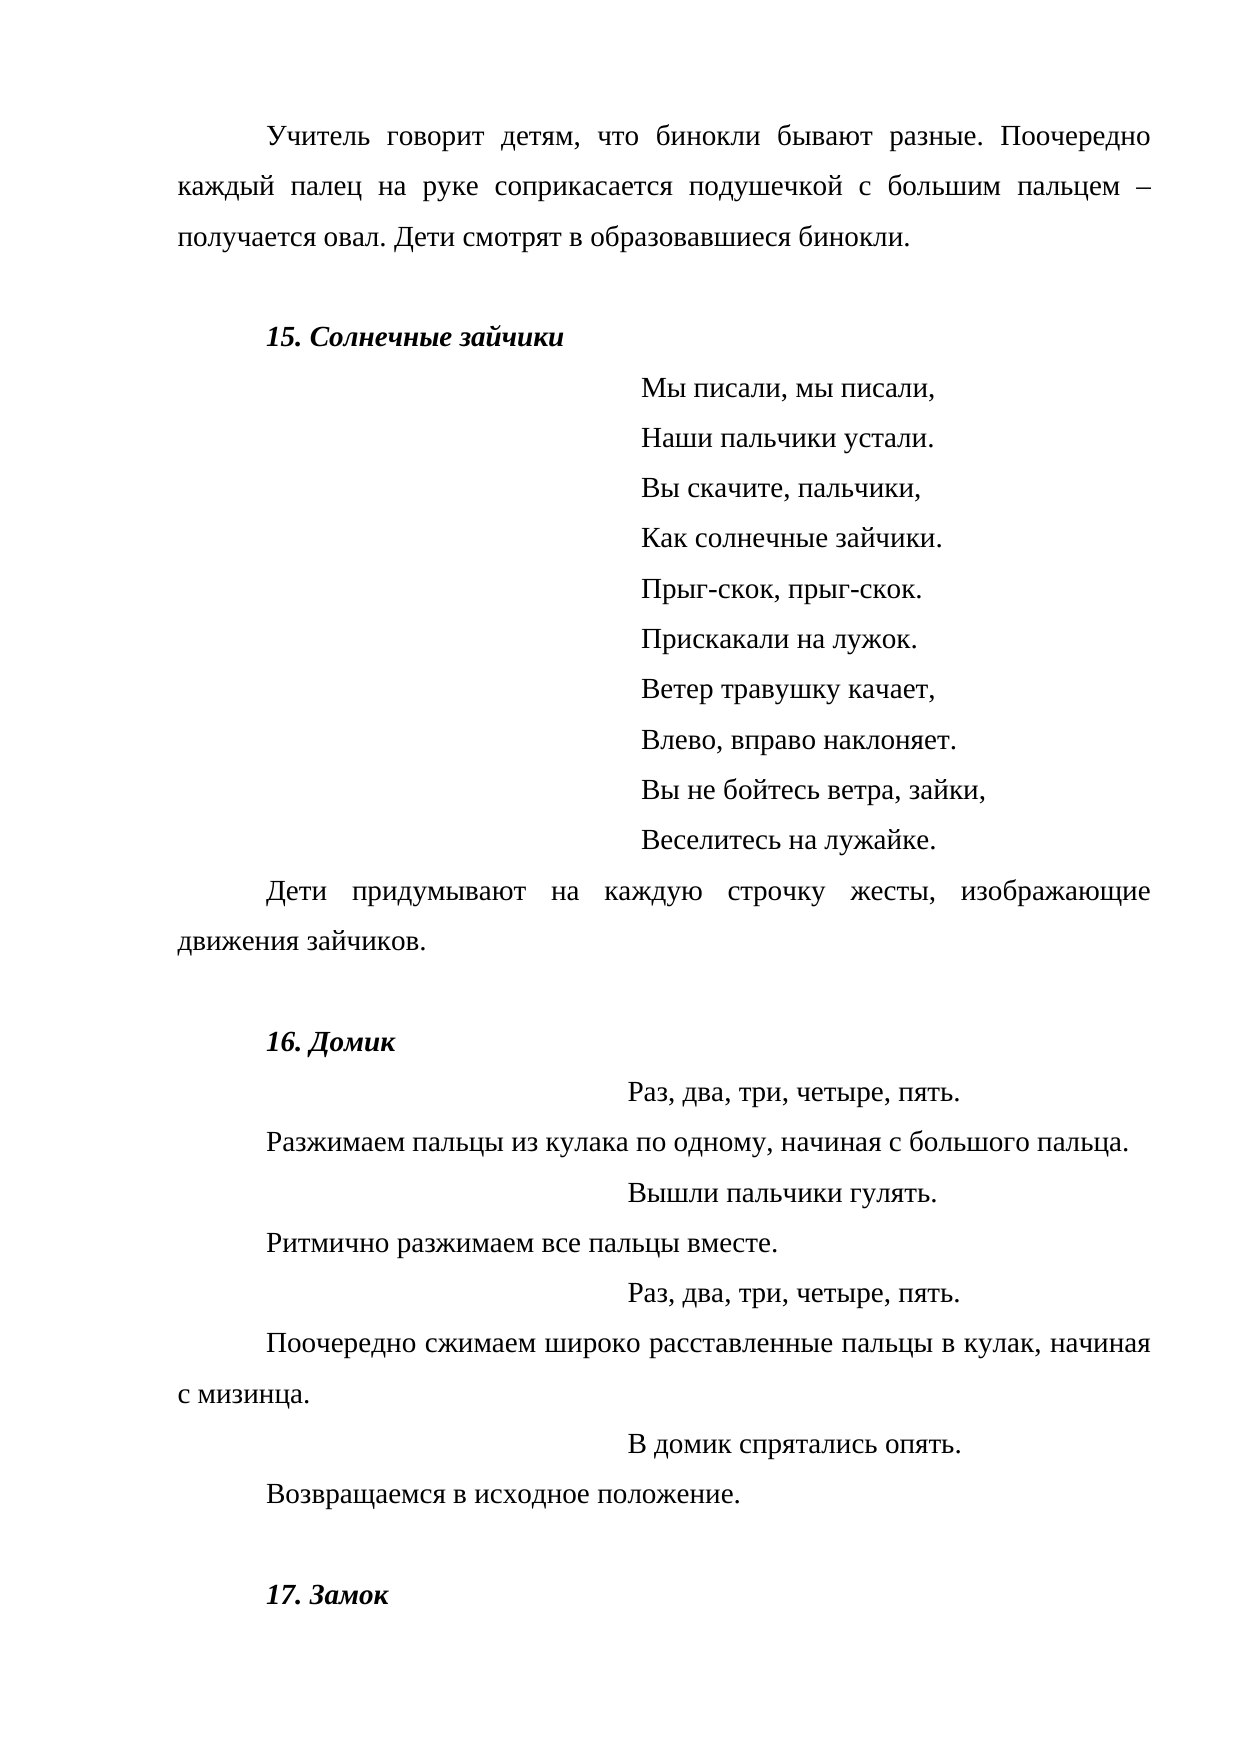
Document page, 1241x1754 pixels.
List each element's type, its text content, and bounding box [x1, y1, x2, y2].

text 17. Замок [177, 1577, 1152, 1611]
text Мы писали, мы писали, [552, 370, 1152, 403]
text Ветер травушку качает, [552, 672, 1152, 705]
text Учитель говорит детям, что бинокли бывают разные. Поочередно каждый палец на руке соприкасается подушечкой с большим пальцем – получается овал. Дети смотрят в образовавшиеся бинокли. [177, 118, 1152, 252]
text Дети придумывают на каждую строчку жесты, изображающие движения зайчиков. [177, 873, 1152, 957]
text Наши пальчики устали. [552, 420, 1152, 453]
text Разжимаем пальцы из кулака по одному, начиная с большого пальца. [177, 1124, 1152, 1158]
text Прискакали на лужок. [552, 621, 1152, 655]
text Вы не бойтесь ветра, зайки, [552, 772, 1152, 806]
text Возвращаемся в исходное положение. [177, 1477, 1152, 1510]
text Вышли пальчики гулять. [538, 1175, 1152, 1208]
text Веселитесь на лужайке. [552, 822, 1152, 856]
text Поочередно сжимаем широко расставленные пальцы в кулак, начиная с мизинца. [177, 1326, 1152, 1409]
text Ритмично разжимаем все пальцы вместе. [177, 1225, 1152, 1258]
text 16. Домик [177, 1024, 1152, 1057]
text 15. Солнечные зайчики [177, 319, 1152, 353]
text Прыг-скок, прыг-скок. [552, 571, 1152, 604]
text Раз, два, три, четыре, пять. [538, 1275, 1152, 1309]
text В домик спрятались опять. [538, 1426, 1152, 1460]
text Влево, вправо наклоняет. [552, 722, 1152, 755]
text Раз, два, три, четыре, пять. [538, 1074, 1152, 1108]
text Вы скачите, пальчики, [552, 470, 1152, 504]
text Как солнечные зайчики. [552, 521, 1152, 554]
